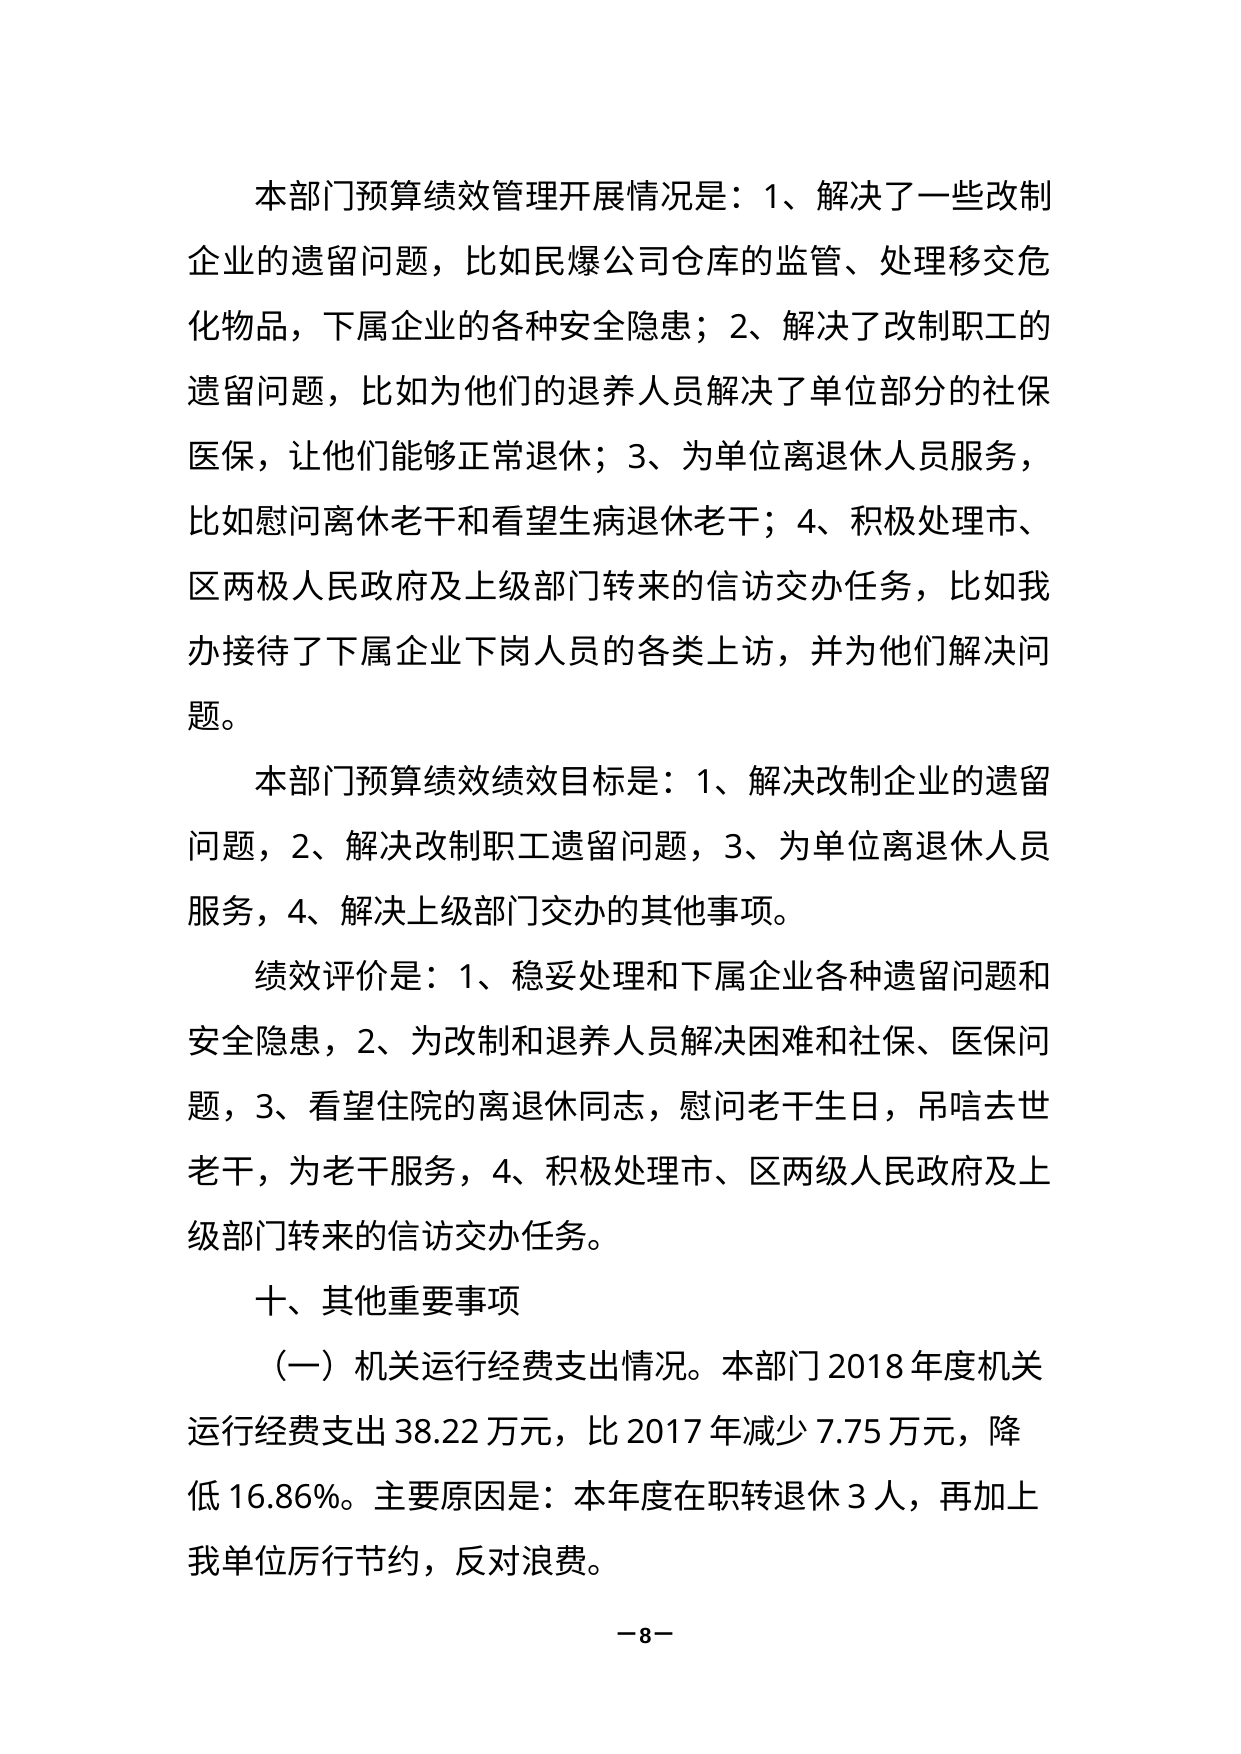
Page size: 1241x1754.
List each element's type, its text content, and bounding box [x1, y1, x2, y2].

text 十、其他重要事项 [187, 1267, 1053, 1332]
text 本部门预算绩效管理开展情况是：1、解决了一些改制企业的遗留问题，比如民爆公司仓库的监管、处理移交危化物品，下属企业的各种安全隐患；2、解决了改制职工的遗留问题，比如为他们的退养人员解决了单位部分的社保、医保，让他们能够正常退休；3、为单位离退休人员服务，比如慰问离休老干和看望生病退休老干；4、积极处理市、区两极人民政府及上级部门转来的信访交办任务，比如我办接待了下属企业下岗人员的各类上访，并为他们解决问题。 [187, 162, 1053, 747]
text （一）机关运行经费支出情况。本部门2018年度机关运行经费支出38.22万元，比2017年减少7.75万元，降低16.86%。主要原因是：本年度在职转退休3人，再加上我单位厉行节约，反对浪费。 [187, 1332, 1053, 1592]
text 绩效评价是：1、稳妥处理和下属企业各种遗留问题和安全隐患，2、为改制和退养人员解决困难和社保、医保问题，3、看望住院的离退休同志，慰问老干生日，吊唁去世老干，为老干服务，4、积极处理市、区两级人民政府及上级部门转来的信访交办任务。 [187, 942, 1053, 1267]
text 本部门预算绩效绩效目标是：1、解决改制企业的遗留问题，2、解决改制职工遗留问题，3、为单位离退休人员服务，4、解决上级部门交办的其他事项。 [187, 747, 1053, 942]
